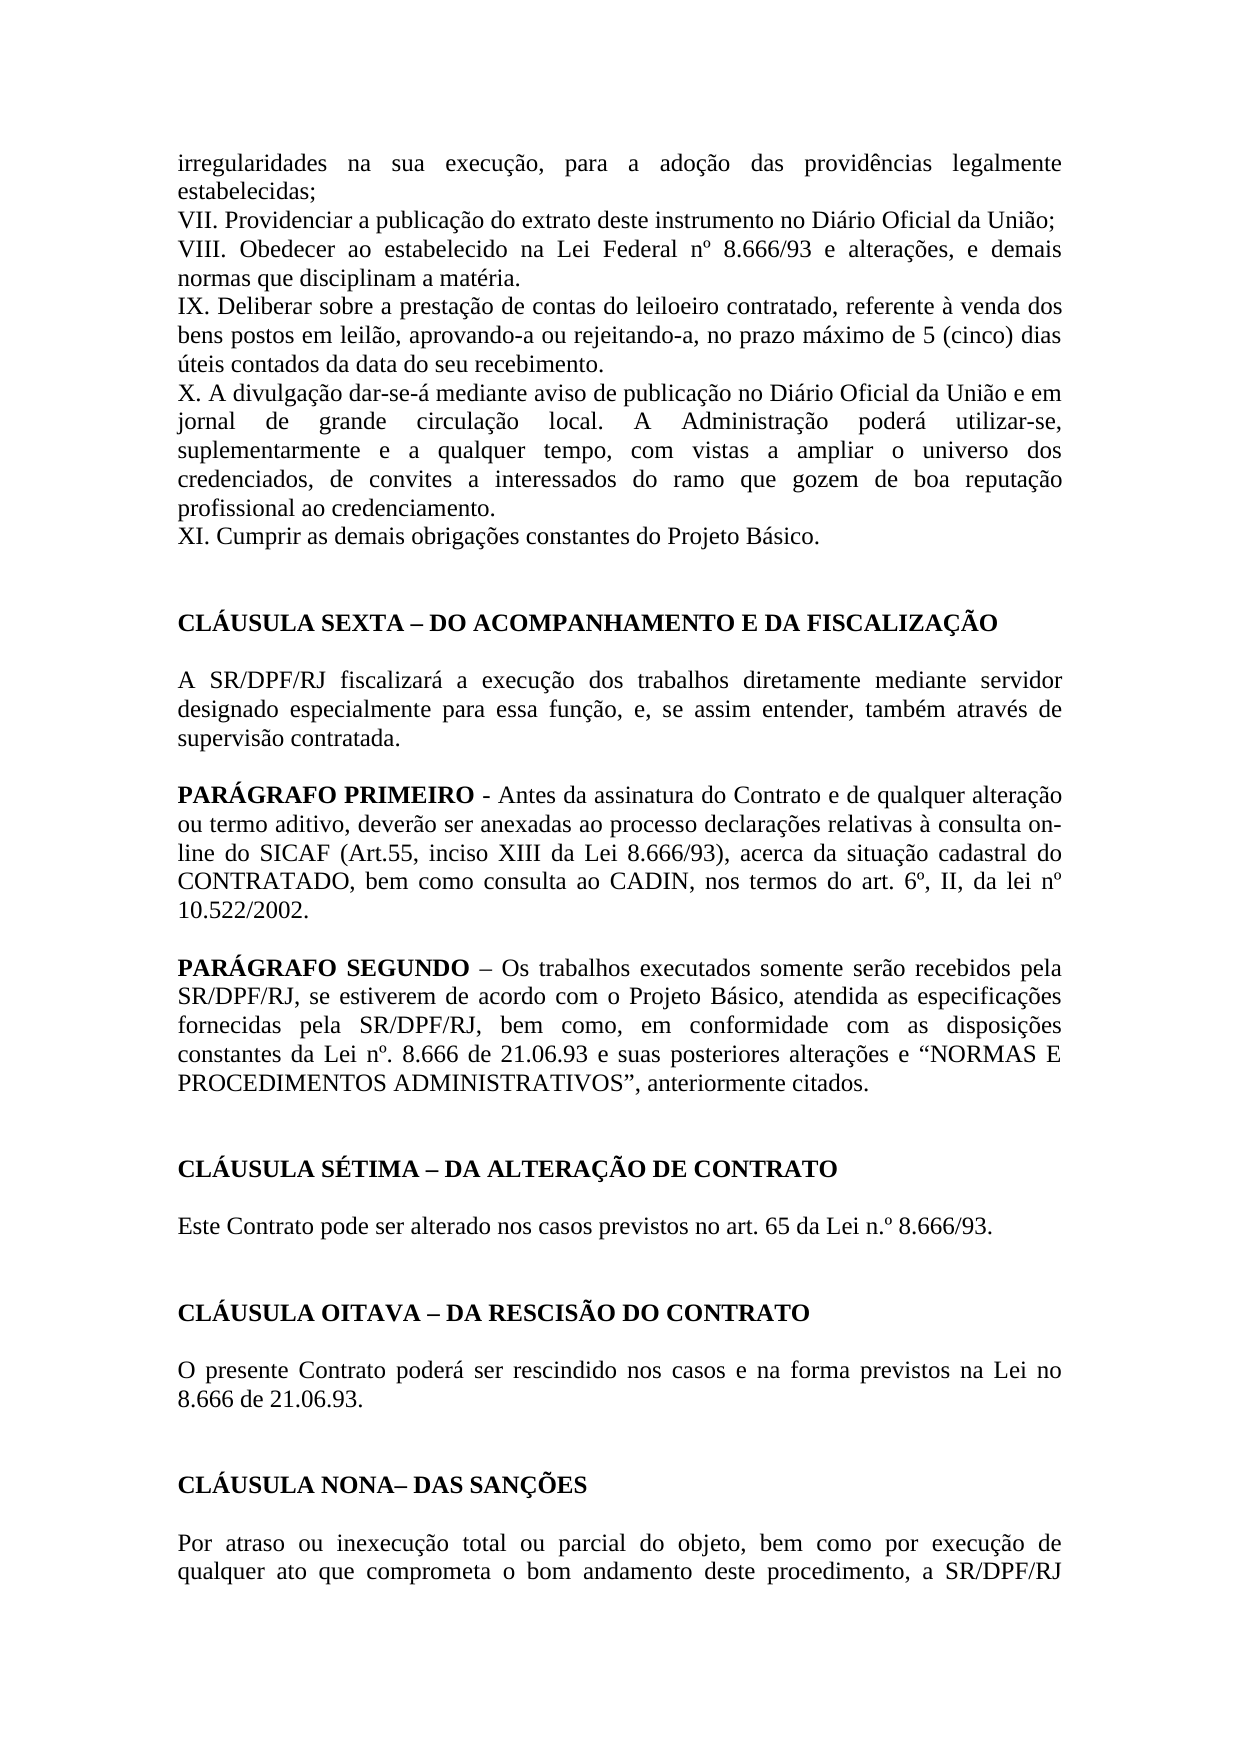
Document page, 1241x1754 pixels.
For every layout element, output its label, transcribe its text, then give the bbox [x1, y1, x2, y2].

text PARÁGRAFO PRIMEIRO - Antes da assinatura do Contrato e de qualquer alteração ou termo aditivo, deverão ser anexadas ao processo declarações relativas à consulta on-line do SICAF (Art.55, inciso XIII da Lei 8.666/93), acerca da situação cadastral do CONTRATADO, bem como consulta ao CADIN, nos termos do art. 6º, II, da lei nº 10.522/2002. [177, 780, 1063, 924]
text XI. Cumprir as demais obrigações constantes do Projeto Básico. [177, 521, 1063, 550]
text CLÁUSULA SEXTA – DO ACOMPANHAMENTO E DA FISCALIZAÇÃO [177, 608, 1063, 636]
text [177, 1528, 1063, 1585]
text O presente Contrato poderá ser rescindido nos casos e na forma previstos na Lei no 8.666 de 21.06.93. [177, 1355, 1063, 1413]
text VII. Providenciar a publicação do extrato deste instrumento no Diário Oficial da União; [177, 205, 1063, 234]
text CLÁUSULA OITAVA – DA RESCISÃO DO CONTRATO [177, 1298, 1063, 1326]
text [177, 148, 1063, 205]
text VIII. Obedecer ao estabelecido na Lei Federal nº 8.666/93 e alterações, e demais normas que disciplinam a matéria. [177, 234, 1063, 291]
text CLÁUSULA NONA– DAS SANÇÕES [177, 1470, 1063, 1499]
text Este Contrato pode ser alterado nos casos previstos no art. 65 da Lei n.º 8.666/93. [177, 1211, 1063, 1240]
text PARÁGRAFO SEGUNDO – Os trabalhos executados somente serão recebidos pela SR/DPF/RJ, se estiverem de acordo com o Projeto Básico, atendida as especificações fornecidas pela SR/DPF/RJ, bem como, em conformidade com as disposições constantes da Lei nº. 8.666 de 21.06.93 e suas posteriores alterações e “NORMAS E PROCEDIMENTOS ADMINISTRATIVOS”, anteriormente citados. [177, 953, 1063, 1096]
text A SR/DPF/RJ fiscalizará a execução dos trabalhos diretamente mediante servidor designado especialmente para essa função, e, se assim entender, também através de supervisão contratada. [177, 665, 1063, 751]
text X. A divulgação dar-se-á mediante aviso de publicação no Diário Oficial da União e em jornal de grande circulação local. A Administração poderá utilizar-se, suplementarmente e a qualquer tempo, com vistas a ampliar o universo dos credenciados, de convites a interessados do ramo que gozem de boa reputação profissional ao credenciamento. [177, 378, 1063, 521]
text CLÁUSULA SÉTIMA – DA ALTERAÇÃO DE CONTRATO [177, 1154, 1063, 1183]
text IX. Deliberar sobre a prestação de contas do leiloeiro contratado, referente à venda dos bens postos em leilão, aprovando-a ou rejeitando-a, no prazo máximo de 5 (cinco) dias úteis contados da data do seu recebimento. [177, 291, 1063, 378]
